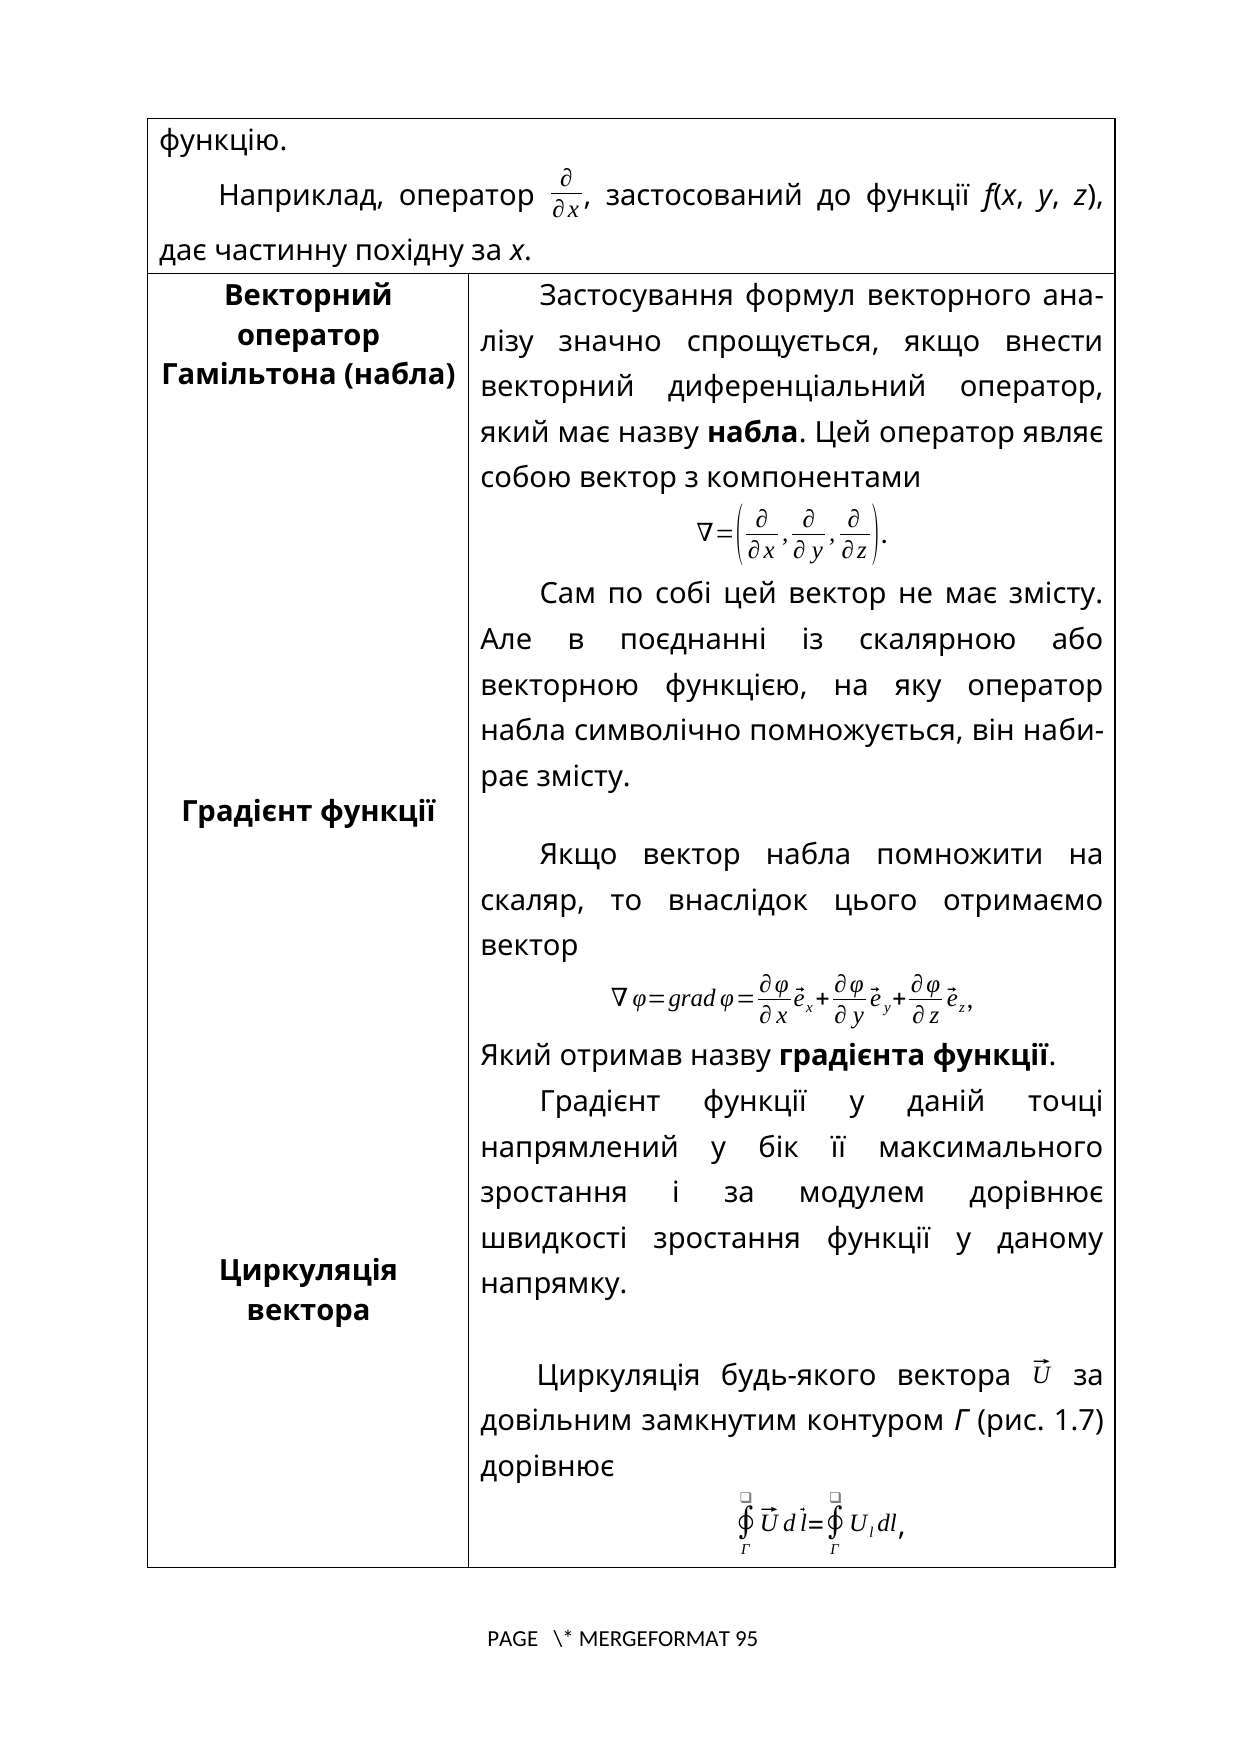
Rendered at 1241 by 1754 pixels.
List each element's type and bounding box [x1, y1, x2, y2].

table_cell [148, 274, 468, 1567]
table_cell [469, 274, 1114, 1567]
table_cell [148, 119, 1114, 273]
